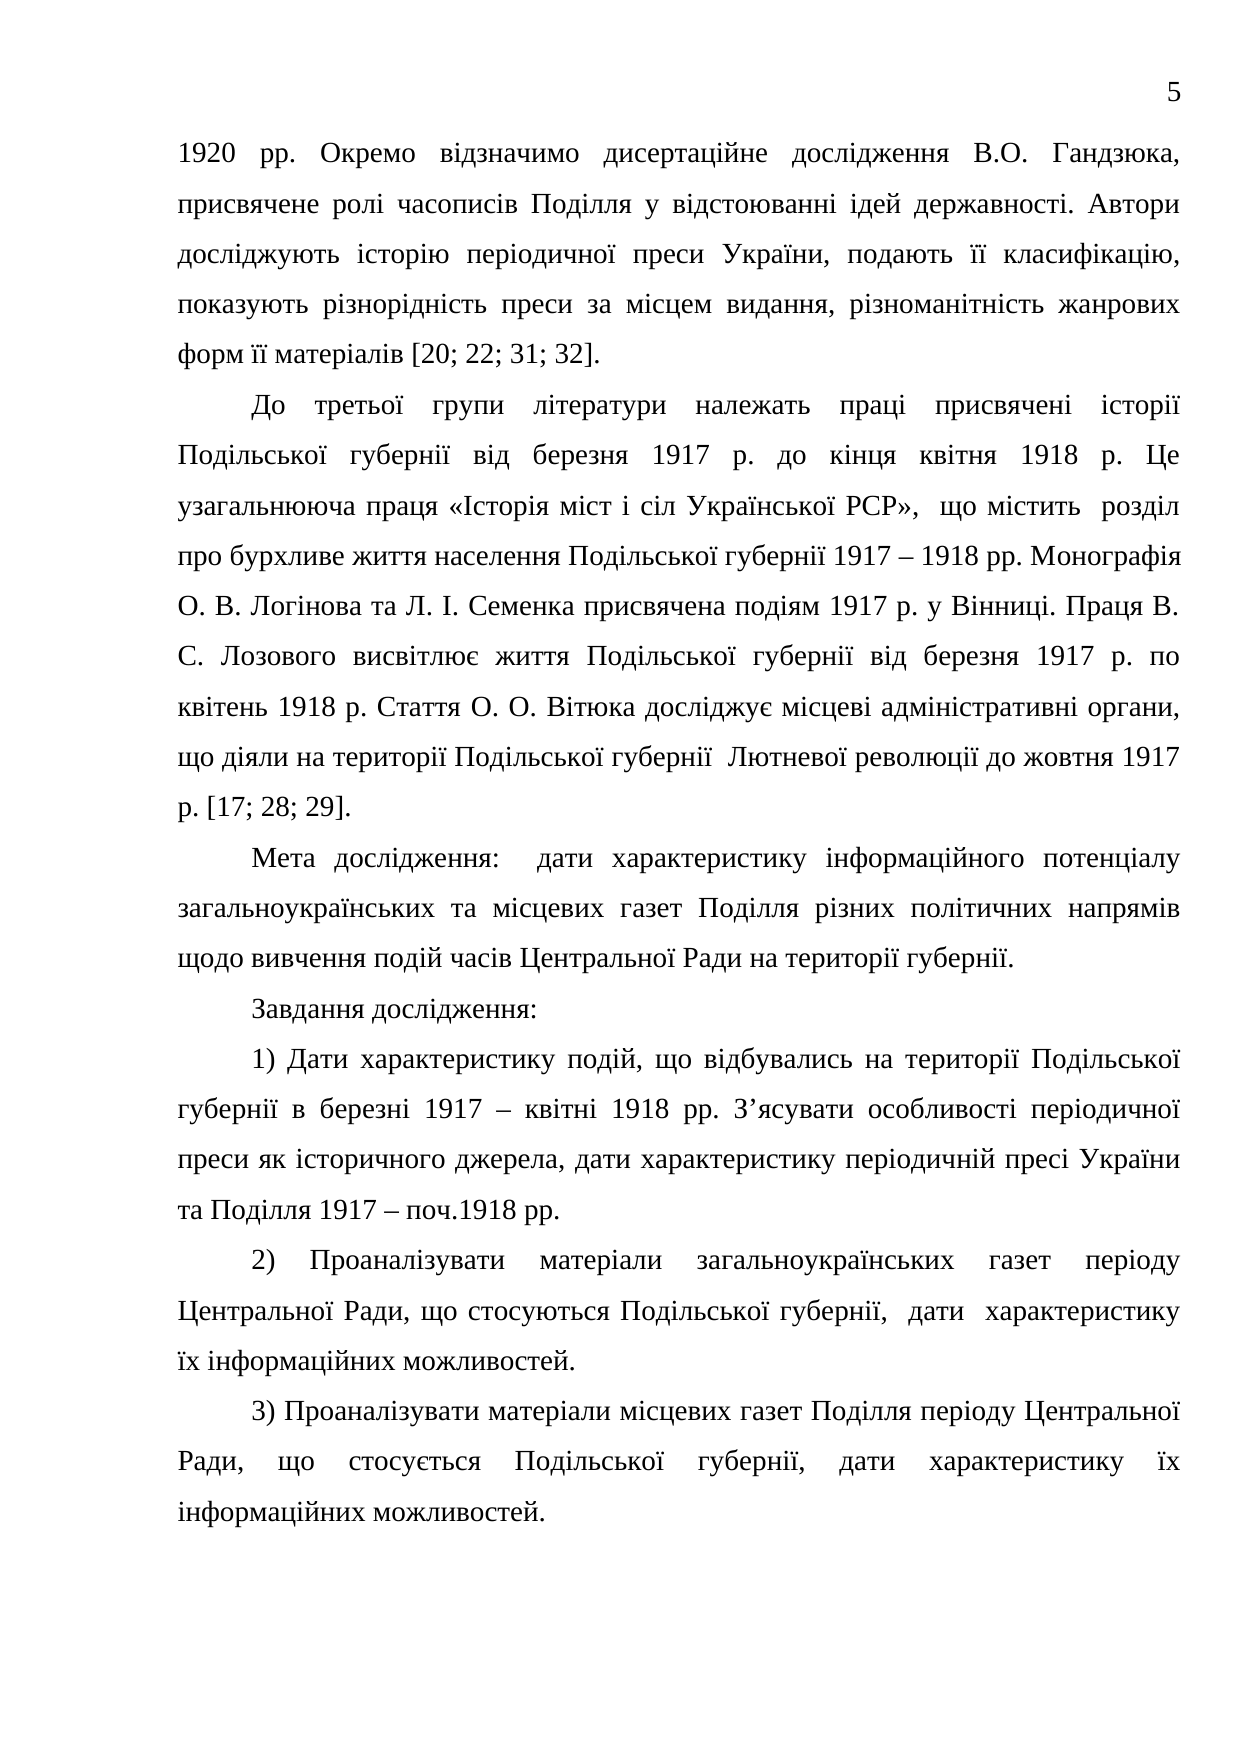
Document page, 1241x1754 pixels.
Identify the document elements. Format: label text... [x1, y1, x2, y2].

text 2) Проаналізувати матеріали загальноукраїнських газет періоду Центральної Ради, що стосуються Подільської губернії, дати характеристику їх інформаційних можливостей. [177, 1242, 1181, 1376]
text Завдання дослідження: [177, 991, 1181, 1024]
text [177, 135, 1181, 370]
text 3) Проаналізувати матеріали місцевих газет Поділля періоду Центральної Ради, що стосується Подільської губернії, дати характеристику їх інформаційних можливостей. [177, 1393, 1181, 1527]
text 1) Дати характеристику подій, що відбувались на території Подільської губернії в березні 1917 – квітні 1918 рр. З’ясувати особливості періодичної преси як історичного джерела, дати характеристику періодичній пресі України та Поділля 1917 – поч.1918 рр. [177, 1041, 1181, 1226]
text Мета дослідження: дати характеристику інформаційного потенціалу загальноукраїнських та місцевих газет Поділля різних політичних напрямів щодо вивчення подій часів Центральної Ради на території губернії. [177, 840, 1181, 974]
text До третьої групи літератури належать праці присвячені історії Подільської губернії від березня 1917 р. до кінця квітня 1918 р. Це узагальнююча праця «Історія міст і сіл Української РСР», що містить розділ про бурхливе життя населення Подільської губернії 1917 – 1918 рр. Монографія О. В. Логінова та Л. І. Семенка присвячена подіям 1917 р. у Вінниці. Праця В. С. Лозового висвітлює життя Подільської губернії від березня 1917 р. по квітень 1918 р. Стаття О. О. Вітюка досліджує місцеві адміністративні органи, що діяли на території Подільської губернії Лютневої революції до жовтня 1917 р. [17; 28; 29]. [177, 387, 1181, 823]
